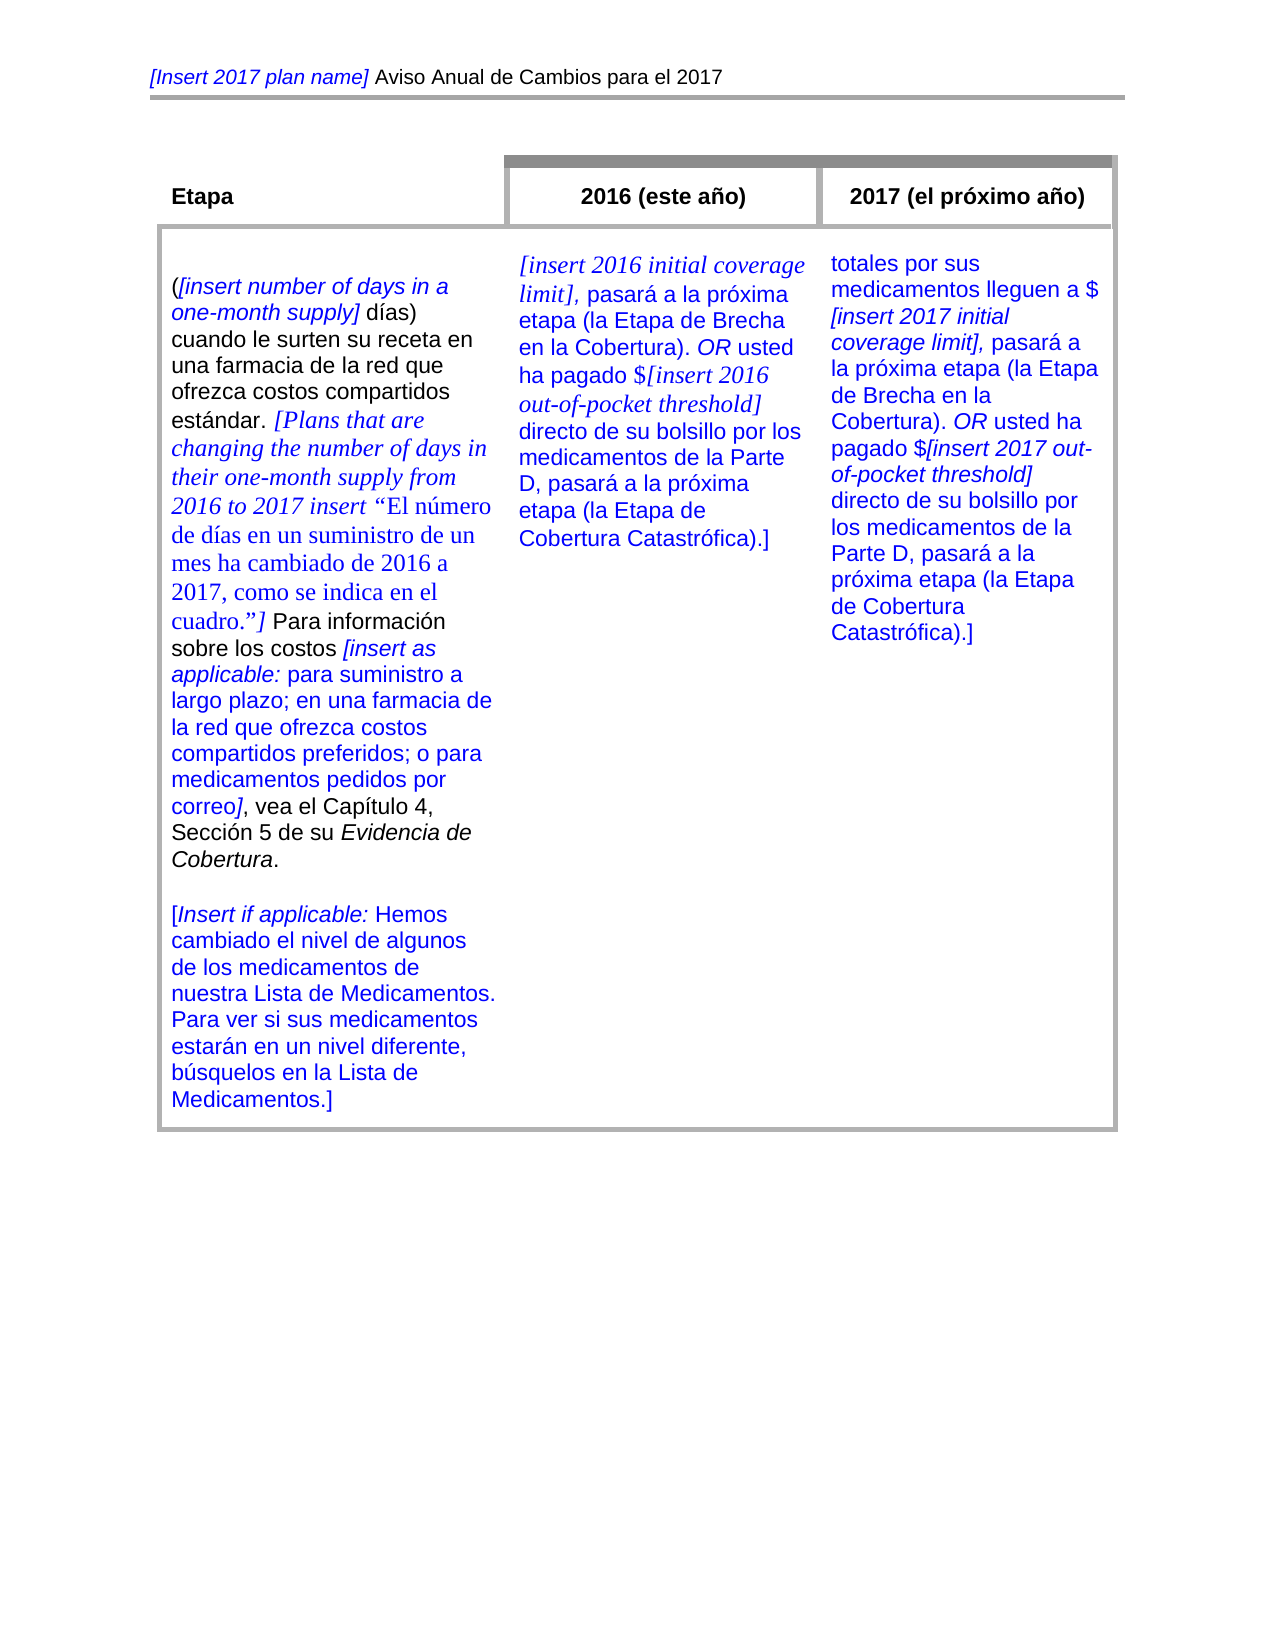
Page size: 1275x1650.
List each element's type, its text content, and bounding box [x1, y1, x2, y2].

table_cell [507, 229, 819, 1127]
table_header 2016 (este año) [510, 168, 816, 224]
table_header 2017 (el próximo año) [823, 168, 1112, 224]
table_header Etapa [160, 155, 504, 224]
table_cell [162, 229, 507, 1127]
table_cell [820, 224, 1113, 1127]
